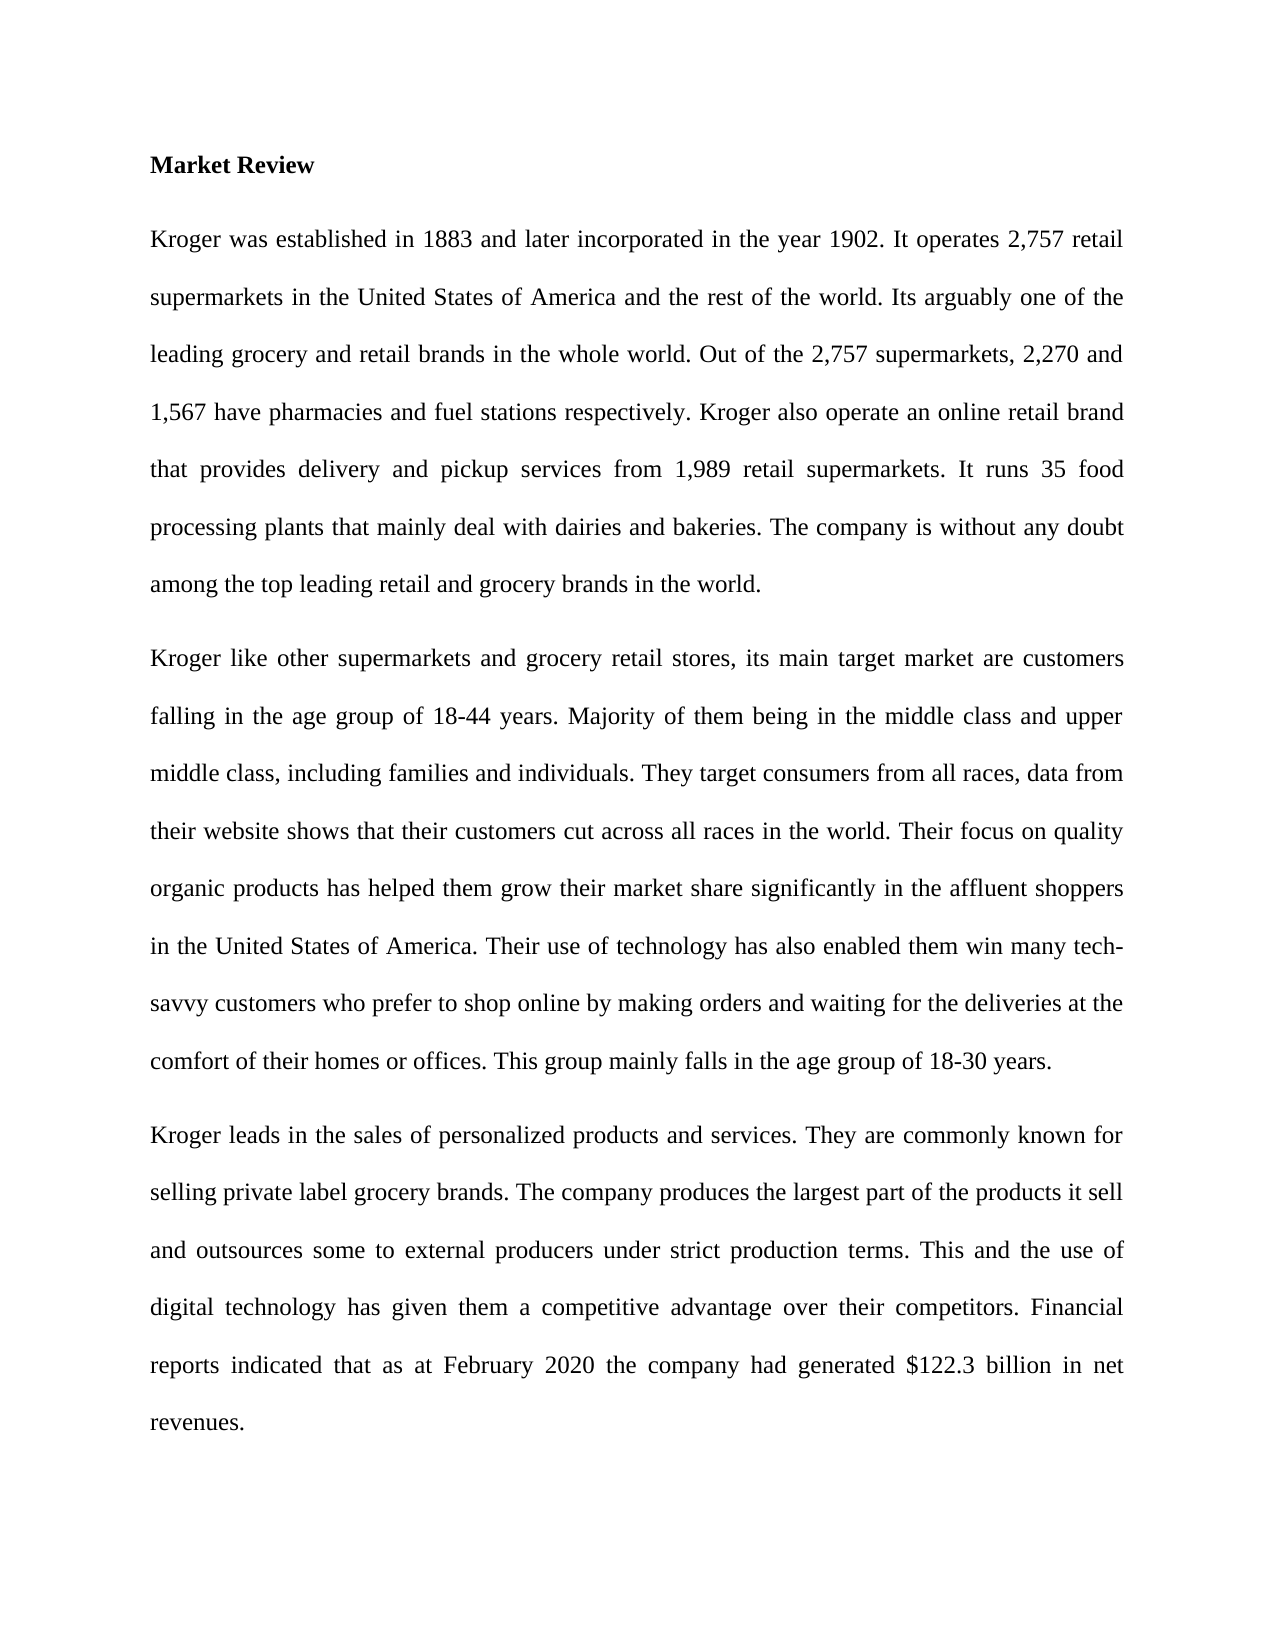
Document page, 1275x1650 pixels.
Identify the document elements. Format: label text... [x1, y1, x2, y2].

text Market Review [150, 150, 1125, 179]
text Kroger was established in 1883 and later incorporated in the year 1902. It operates 2,757 retail supermarkets in the United States of America and the rest of the world. Its arguably one of the leading grocery and retail brands in the whole world. Out of the 2,757 supermarkets, 2,270 and 1,567 have pharmacies and fuel stations respectively. Kroger also operate an online retail brand that provides delivery and pickup services from 1,989 retail supermarkets. It runs 35 food processing plants that mainly deal with dairies and bakeries. The company is without any doubt among the top leading retail and grocery brands in the world. [150, 224, 1125, 598]
text Kroger like other supermarkets and grocery retail stores, its main target market are customers falling in the age group of 18-44 years. Majority of them being in the middle class and upper middle class, including families and individuals. They target consumers from all races, data from their website shows that their customers cut across all races in the world. Their focus on quality organic products has helped them grow their market share significantly in the affluent shoppers in the United States of America. Their use of technology has also enabled them win many tech-savvy customers who prefer to shop online by making orders and waiting for the deliveries at the comfort of their homes or offices. This group mainly falls in the age group of 18-30 years. [150, 643, 1125, 1074]
text Kroger leads in the sales of personalized products and services. They are commonly known for selling private label grocery brands. The company produces the largest part of the products it sell and outsources some to external producers under strict production terms. This and the use of digital technology has given them a competitive advantage over their competitors. Financial reports indicated that as at February 2020 the company had generated $122.3 billion in net revenues. [150, 1120, 1125, 1436]
